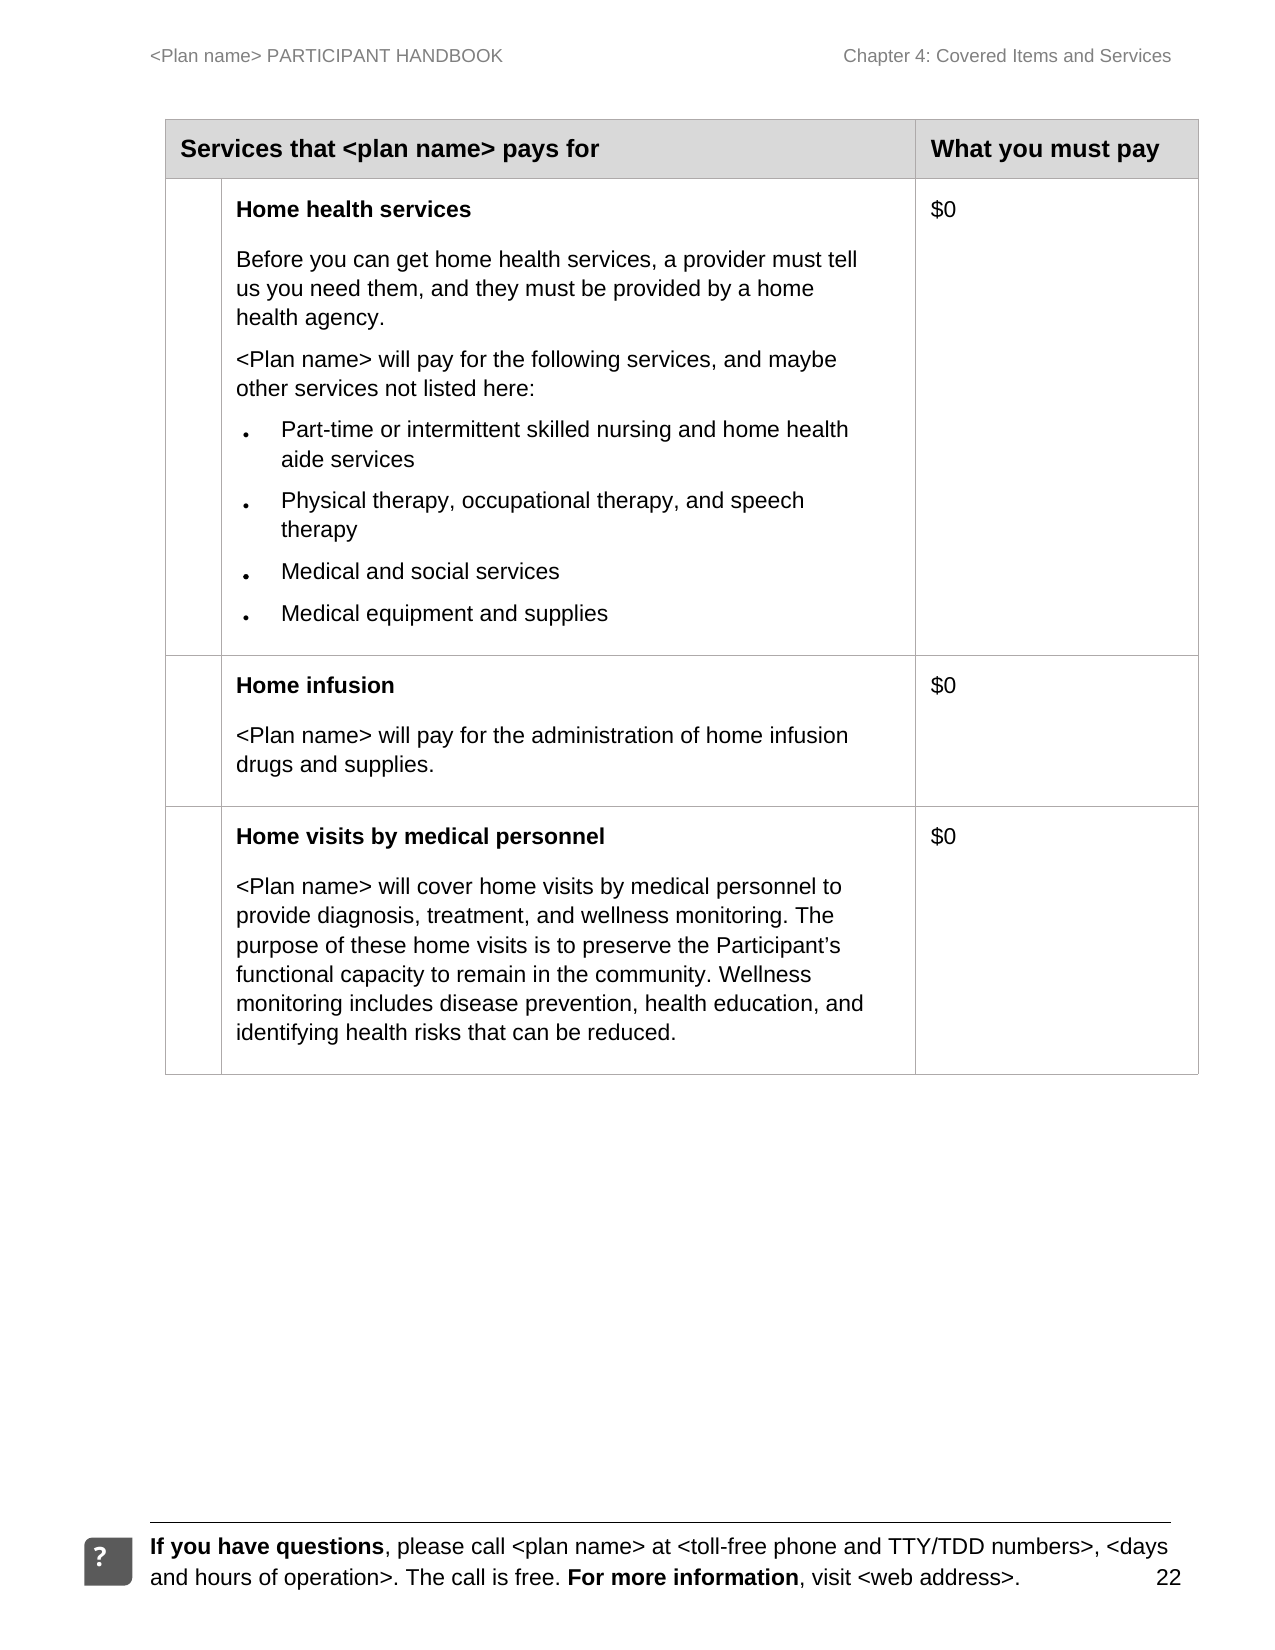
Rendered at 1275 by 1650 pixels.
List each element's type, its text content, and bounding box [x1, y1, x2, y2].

table_cell $0 [916, 179, 1198, 654]
table_cell [166, 179, 221, 654]
table_cell [166, 807, 221, 1074]
table_cell Home visits by medical personnel <Plan name> will cover home visits by medical personnel to provide diagnosis, treatment, and wellness monitoring. The purpose of these home visits is to preserve the Participant’s functional capacity to remain in the community. Wellness monitoring includes disease prevention, health education, and identifying health risks that can be reduced. [222, 807, 915, 1074]
table_cell $0 [916, 807, 1198, 1074]
table_cell Home health services Before you can get home health services, a provider must tell us you need them, and they must be provided by a home health agency. <Plan name> will pay for the following services, and maybe other services not listed here: Part-time or intermittent skilled nursing and home health aide services Physical therapy, occupational therapy, and speech therapy Medical and social services Medical equipment and supplies [222, 179, 915, 654]
table_cell $0 [916, 656, 1198, 806]
table_header What you must pay [916, 120, 1198, 178]
table_header Services that <plan name> pays for [166, 120, 915, 178]
table_cell [166, 656, 221, 806]
table_cell Home infusion <Plan name> will pay for the administration of home infusion drugs and supplies. [222, 656, 915, 806]
